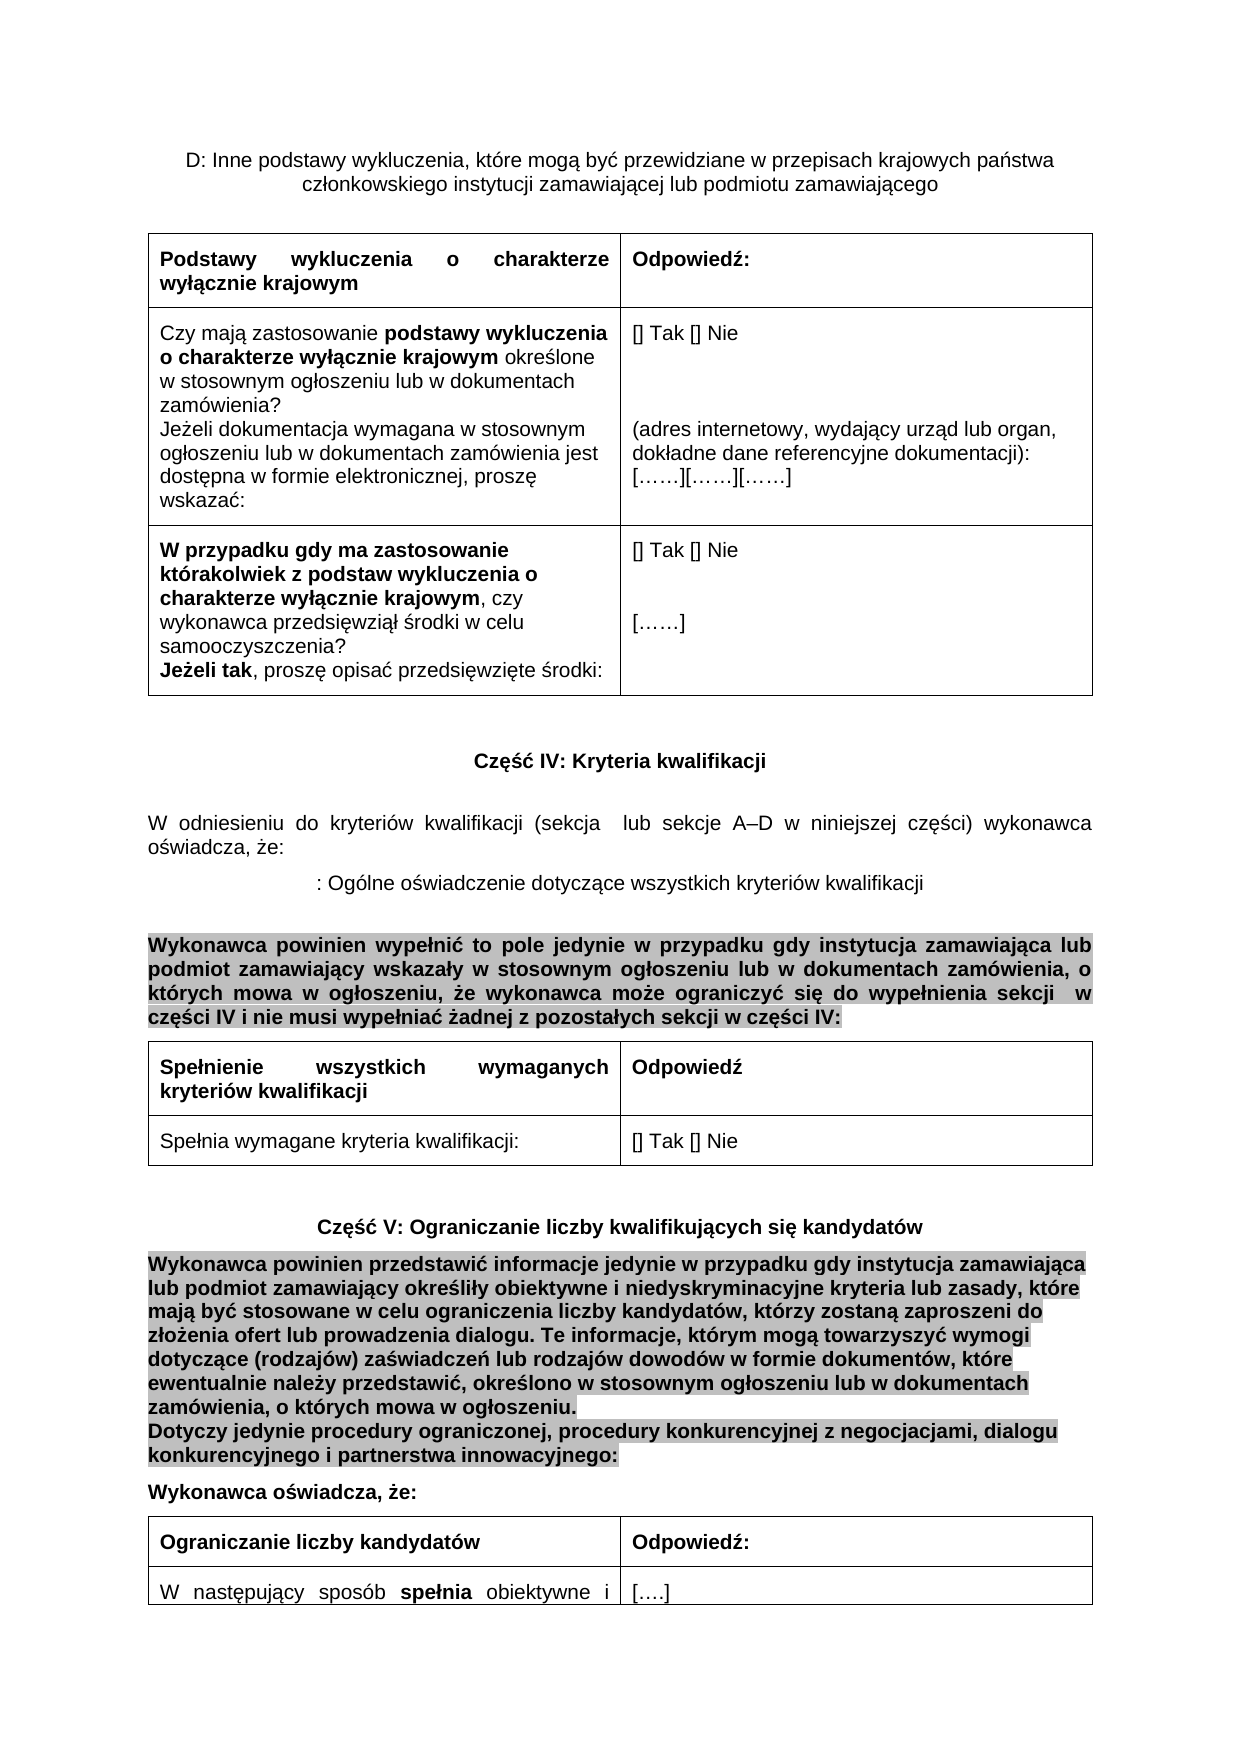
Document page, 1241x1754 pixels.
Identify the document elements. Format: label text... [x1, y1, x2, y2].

table_header Odpowiedź: [621, 234, 1092, 307]
table_cell [] Tak [] Nie (adres internetowy, wydający urząd lub organ, dokładne dane referencyjne dokumentacji): [……][……][……] [621, 308, 1092, 525]
table_cell [] Tak [] Nie [……] [621, 526, 1092, 694]
text Wykonawca powinien przedstawić informacje jedynie w przypadku gdy instytucja zamawiająca lub podmiot zamawiający określiły obiektywne i niedyskryminacyjne kryteria lub zasady, które mają być stosowane w celu ograniczenia liczby kandydatów, którzy zostaną zaproszeni do złożenia ofert lub prowadzenia dialogu. Te informacje, którym mogą towarzyszyć wymogi dotyczące (rodzajów) zaświadczeń lub rodzajów dowodów w formie dokumentów, które ewentualnie należy przedstawić, określono w stosownym ogłoszeniu lub w dokumentach zamówienia, o których mowa w ogłoszeniu. Dotyczy jedynie procedury ograniczonej, procedury konkurencyjnej z negocjacjami, dialogu konkurencyjnego i partnerstwa innowacyjnego: [577, 1251, 1093, 1467]
table_cell Spełnia wymagane kryteria kwalifikacji: [149, 1116, 620, 1165]
table_header Podstawy wykluczenia o charakterze wyłącznie krajowym [149, 234, 620, 307]
text Część V: Ograniczanie liczby kwalifikujących się kandydatów [148, 1215, 1093, 1239]
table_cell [621, 1567, 1092, 1603]
table_header Ograniczanie liczby kandydatów [149, 1517, 620, 1566]
table_cell [] Tak [] Nie [621, 1116, 1092, 1165]
text Wykonawca powinien wypełnić to pole jedynie w przypadku gdy instytucja zamawiająca lub podmiot zamawiający wskazały w stosownym ogłoszeniu lub w dokumentach zamówienia, o których mowa w ogłoszeniu, że wykonawca może ograniczyć się do wypełnienia sekcji w części IV i nie musi wypełniać żadnej z pozostałych sekcji w części IV: [148, 1004, 1093, 1028]
text Część IV: Kryteria kwalifikacji [148, 749, 1093, 773]
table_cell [149, 1567, 620, 1603]
table_header Odpowiedź [621, 1042, 1092, 1115]
text W odniesieniu do kryteriów kwalifikacji (sekcja lub sekcje A–D w niniejszej części) wykonawca oświadcza, że: [148, 811, 1093, 859]
text D: Inne podstawy wykluczenia, które mogą być przewidziane w przepisach krajowych państwa członkowskiego instytucji zamawiającej lub podmiotu zamawiającego [148, 148, 1093, 196]
text Wykonawca oświadcza, że: [148, 1479, 1093, 1503]
text : Ogólne oświadczenie dotyczące wszystkich kryteriów kwalifikacji [148, 871, 1093, 895]
table_header Odpowiedź: [621, 1517, 1092, 1566]
table_cell W przypadku gdy ma zastosowanie którakolwiek z podstaw wykluczenia o charakterze wyłącznie krajowym, czy wykonawca przedsięwziął środki w celu samooczyszczenia? Jeżeli tak, proszę opisać przedsięwzięte środki: [149, 526, 620, 694]
table_header Spełnienie wszystkich wymaganych kryteriów kwalifikacji [149, 1042, 620, 1115]
table_cell Czy mają zastosowanie podstawy wykluczenia o charakterze wyłącznie krajowym określone w stosownym ogłoszeniu lub w dokumentach zamówienia? Jeżeli dokumentacja wymagana w stosownym ogłoszeniu lub w dokumentach zamówienia jest dostępna w formie elektronicznej, proszę wskazać: [149, 308, 620, 525]
